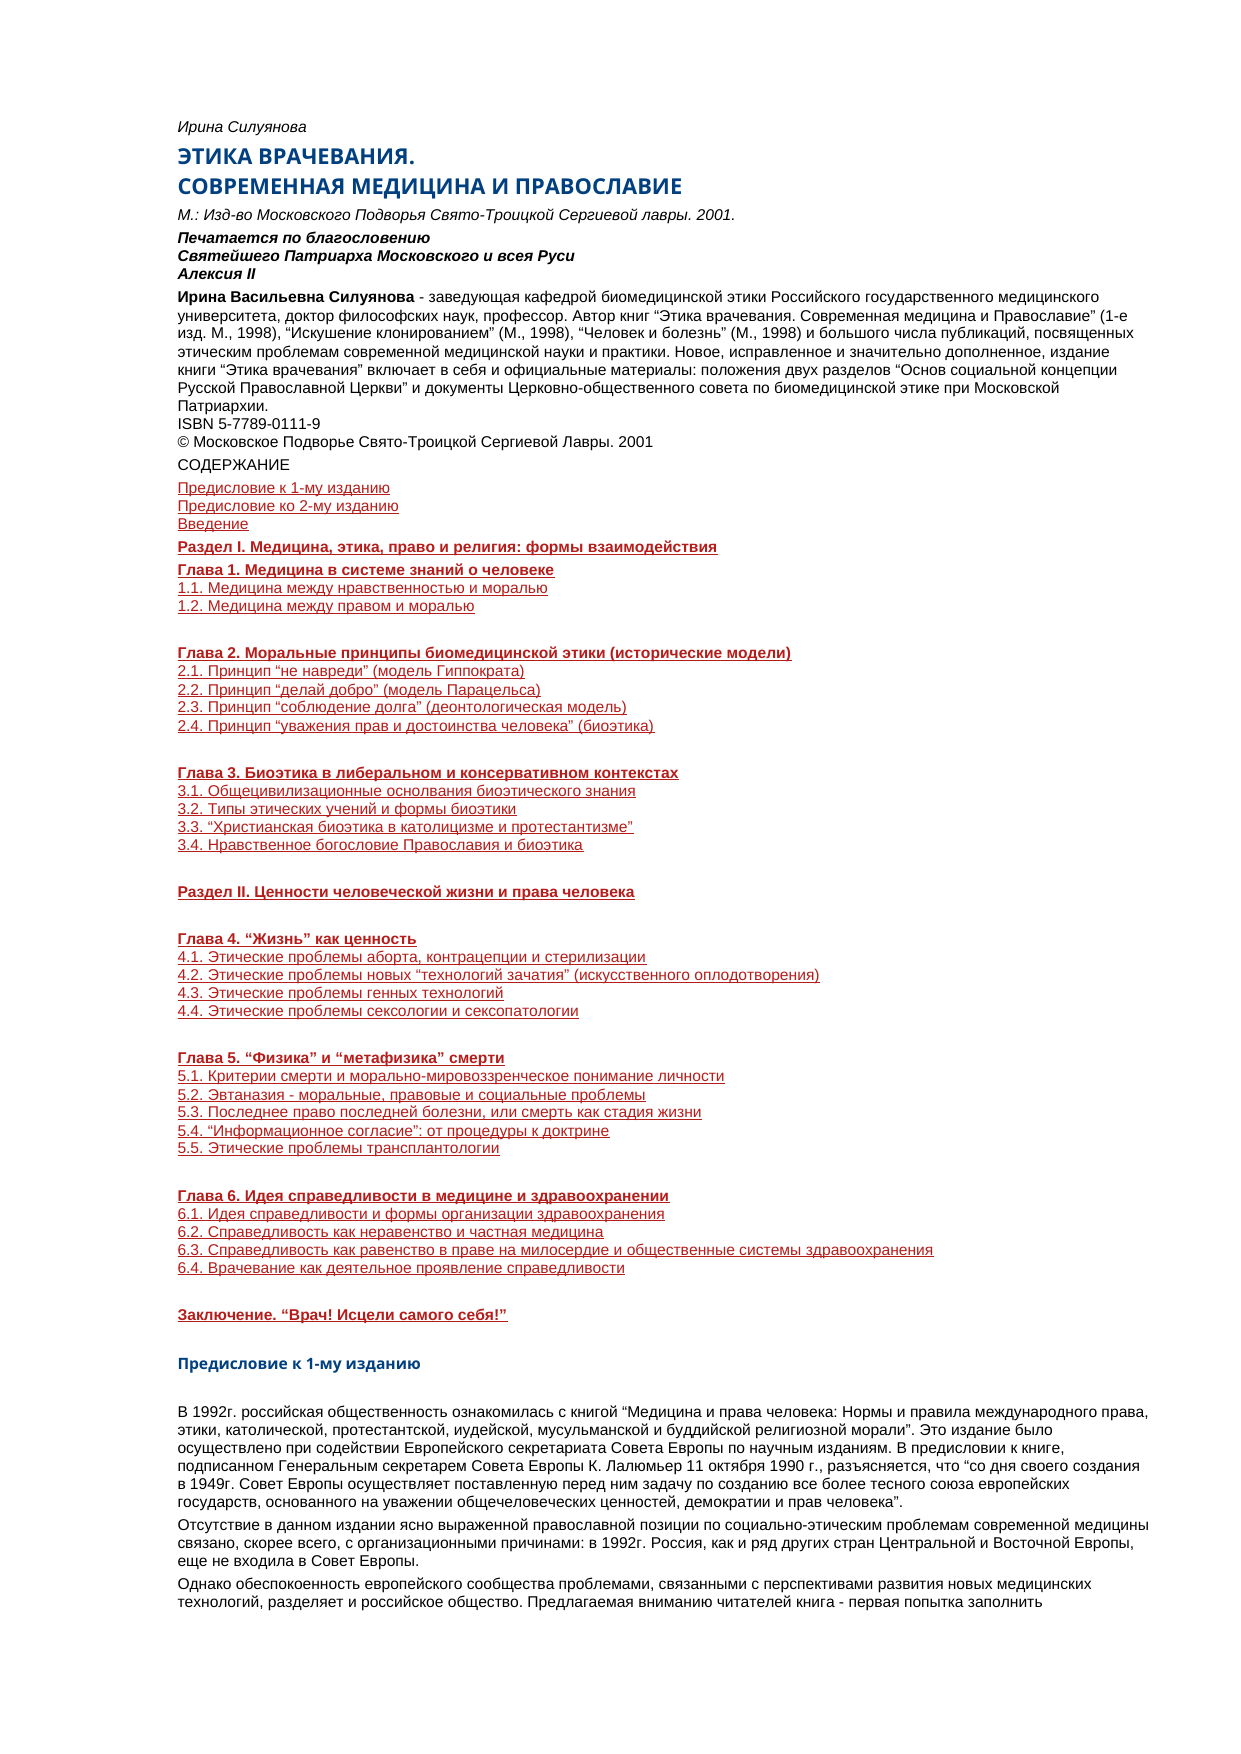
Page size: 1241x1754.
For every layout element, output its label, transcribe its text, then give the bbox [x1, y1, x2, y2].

text В 1992г. российская общественность ознакомилась с книгой “Медицина и права человека: Нормы и правила международного права, этики, католической, протестантской, иудейской, мусульманской и буддийской религиозной морали”. Это издание было осуществлено при содействии Европейского секретариата Совета Европы по научным изданиям. В предисловии к книге, подписанном Генеральным секретарем Совета Европы К. Лалюмьер 11 октября ., разъясняется, что “со дня своего создания в 1949г. Совет Европы осуществляет поставленную перед ним задачу по созданию все более тесного союза европейских государств, основанного на уважении общечеловеческих ценностей, демократии и прав человека”. [177, 1402, 1152, 1511]
text Глава 2. Моральные принципы биомедицинской этики (исторические модели) 2.1. Принцип “не навреди” (модель Гиппократа) 2.2. Принцип “делай добро” (модель Парацельса) 2.3. Принцип “соблюдение долга” (деонтологическая модель) 2.4. Принцип “уважения прав и достоинства человека” (биоэтика) [177, 644, 1152, 758]
text Ирина Силуянова [177, 118, 1152, 136]
text М.: Изд-во Московского Подворья Свято-Троицкой Сергиевой лавры. 2001. [177, 206, 1152, 224]
text Глава 6. Идея справедливости в медицине и здравоохранении 6.1. Идея справедливости и формы организации здравоохранения 6.2. Справедливость как неравенство и частная медицина 6.3. Справедливость как равенство в праве на милосердие и общественные системы здравоохранения 6.4. Врачевание как деятельное проявление справедливости [177, 1186, 1152, 1301]
text Печатается по благословению Святейшего Патриарха Московского и всея Руси Алексия II [177, 229, 1152, 283]
text Глава 3. Биоэтика в либеральном и консервативном контекстах 3.1. Общецивилизационные оснолвания биоэтического знания 3.2. Типы этических учений и формы биоэтики 3.3. “Христианская биоэтика в католицизме и протестантизме” 3.4. Нравственное богословие Православия и биоэтика [177, 763, 1152, 878]
text Отсутствие в данном издании ясно выраженной православной позиции по социально-этическим проблемам современной медицины связано, скорее всего, с организационными причинами: в 1992г. Россия, как и ряд других стран Центральной и Восточной Европы, еще не входила в Совет Европы. [177, 1516, 1152, 1570]
text Раздел II. Ценности человеческой жизни и права человека [177, 883, 1152, 925]
text Предисловие к 1-му изданию Предисловие ко 2-му изданию Введение [177, 479, 1152, 533]
text СОДЕРЖАНИЕ [177, 456, 1152, 473]
text Предисловие к 1-му изданию [177, 1353, 1152, 1374]
text Глава 1. Медицина в системе знаний о человеке 1.1. Медицина между нравственностью и моралью 1.2. Медицина между правом и моралью [177, 561, 1152, 639]
text Раздел I. Медицина, этика, право и религия: формы взаимодействия [177, 538, 1152, 556]
text Глава 5. “Физика” и “метафизика” смерти 5.1. Критерии смерти и морально-мировоззренческое понимание личности 5.2. Эвтаназия - моральные, правовые и социальные проблемы 5.3. Последнее право последней болезни, или смерть как стадия жизни 5.4. “Информационное согласие”: от процедуры к доктрине 5.5. Этические проблемы трансплантологии [177, 1049, 1152, 1181]
text Ирина Васильевна Силуянова - заведующая кафедрой биомедицинской этики Российского государственного медицинского университета, доктор философских наук, профессор. Автор книг “Этика врачевания. Современная медицина и Православие” (1-е изд. М., 1998), “Искушение клонированием” (М., 1998), “Человек и болезнь” (М., 1998) и большого числа публикаций, посвященных этическим проблемам современной медицинской науки и практики. Новое, исправленное и значительно дополненное, издание книги “Этика врачевания” включает в себя и официальные материалы: положения двух разделов “Основ социальной концепции Русской Православной Церкви” и документы Церковно-общественного совета по биомедицинской этике при Московской Патриархии. ISBN 5-7789-0111-9 © Московское Подворье Свято-Троицкой Сергиевой Лавры. 2001 [177, 288, 1152, 450]
text ЭТИКА ВРАЧЕВАНИЯ. СОВРЕМЕННАЯ МЕДИЦИНА И ПРАВОСЛАВИЕ [177, 141, 1152, 201]
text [177, 1575, 1152, 1611]
text Заключение. “Врач! Исцели самого себя!” [177, 1306, 1152, 1348]
text Глава 4. “Жизнь” как ценность 4.1. Этические проблемы аборта, контрацепции и стерилизации 4.2. Этические проблемы новых “технологий зачатия” (искусственного оплодотворения) 4.3. Этические проблемы генных технологий 4.4. Этические проблемы сексологии и сексопатологии [177, 930, 1152, 1044]
